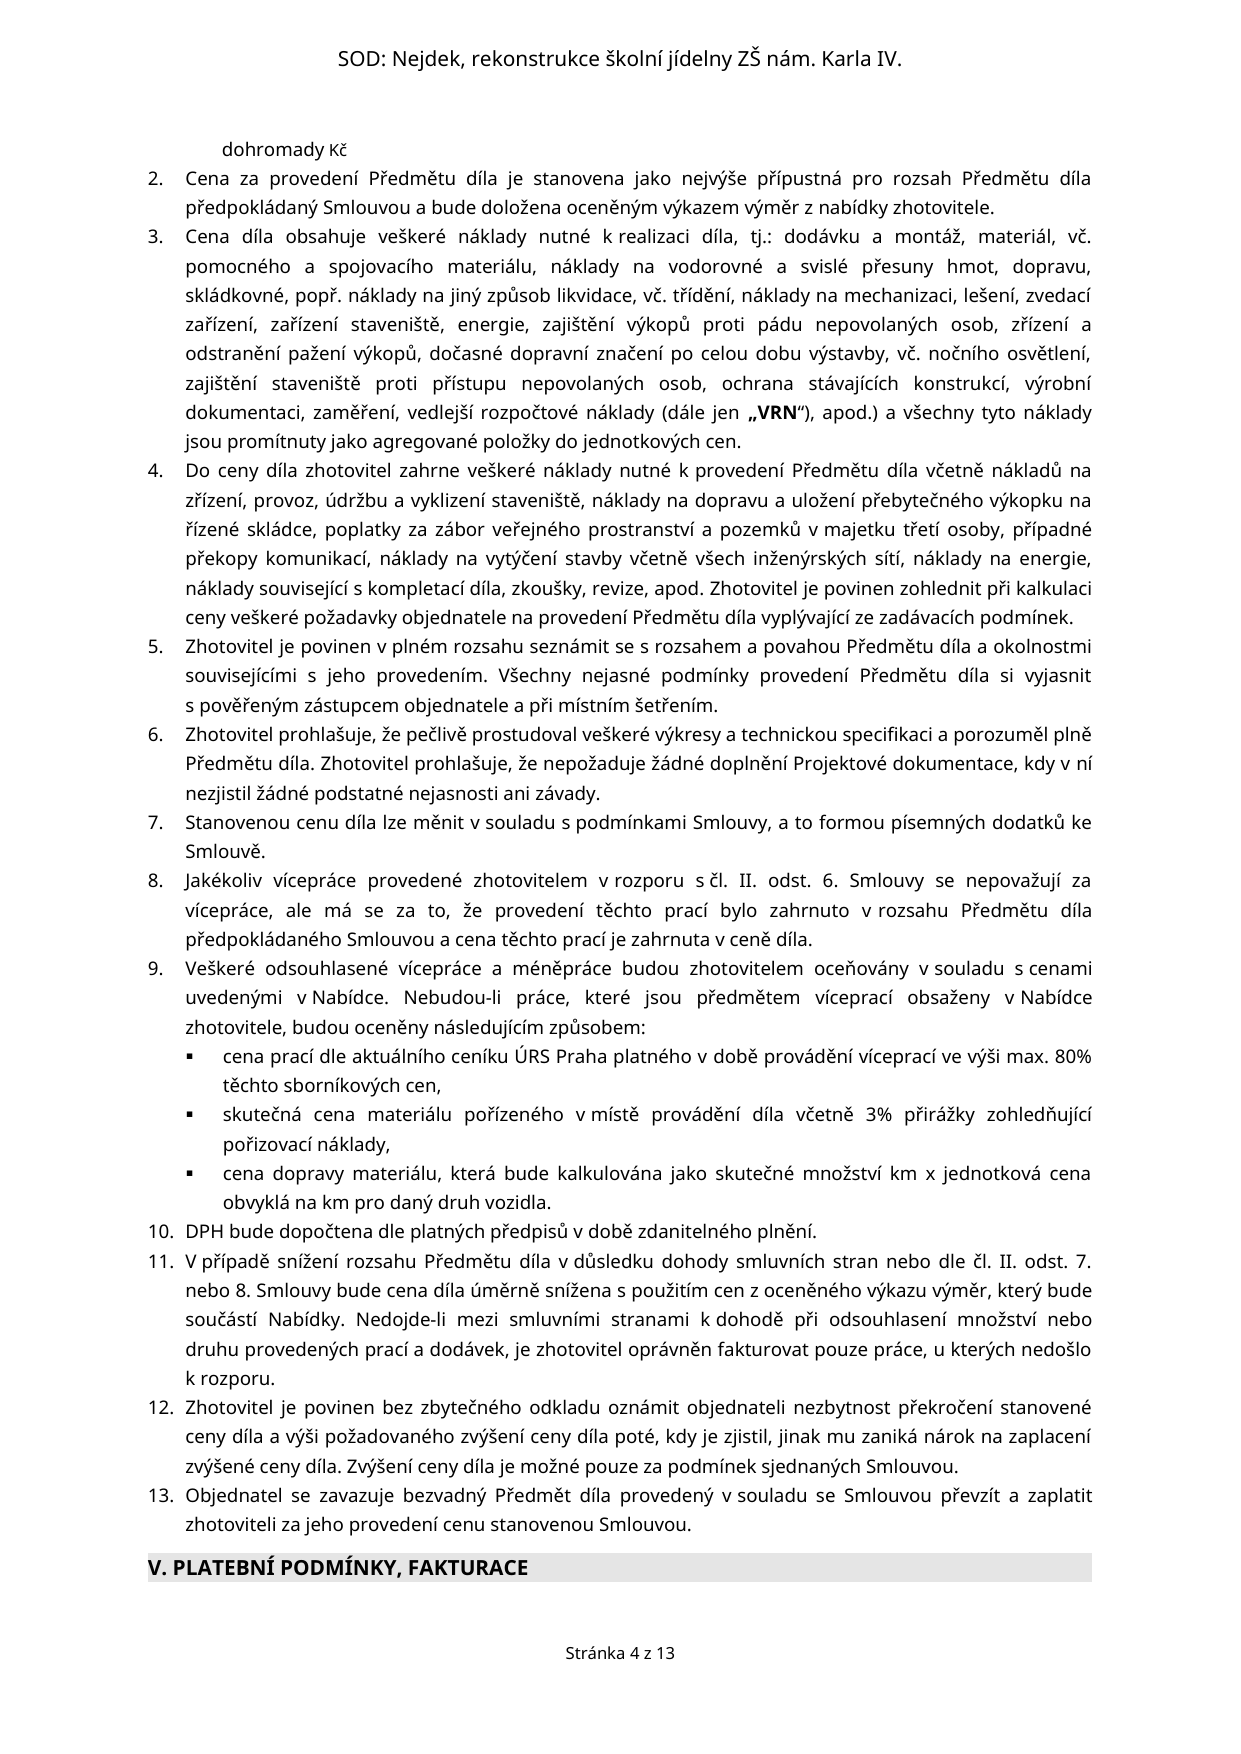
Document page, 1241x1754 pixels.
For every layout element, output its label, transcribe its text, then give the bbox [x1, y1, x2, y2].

list Veškeré odsouhlasené vícepráce a méněpráce budou zhotovitelem oceňovány v souladu s cenami uvedenými v Nabídce. Nebudou-li práce, které jsou předmětem víceprací obsaženy v Nabídce zhotovitele, budou oceněny následujícím způsobem: [148, 955, 1092, 1039]
list Jakékoliv vícepráce provedené zhotovitelem v rozporu s čl. II. odst. 6. Smlouvy se nepovažují za vícepráce, ale má se za to, že provedení těchto prací bylo zahrnuto v rozsahu Předmětu díla předpokládaného Smlouvou a cena těchto prací je zahrnuta v ceně díla. [148, 868, 1092, 952]
list cena dopravy materiálu, která bude kalkulována jako skutečné množství km x jednotková cena obvyklá na km pro daný druh vozidla. [185, 1160, 1092, 1215]
list Cena za provedení Předmětu díla je stanovena jako nejvýše přípustná pro rozsah Předmětu díla předpokládaný Smlouvou a bude doložena oceněným výkazem výměr z nabídky zhotovitele. [148, 165, 1092, 220]
list cena prací dle aktuálního ceníku ÚRS Praha platného v době provádění víceprací ve výši max. 80% těchto sborníkových cen, [185, 1043, 1092, 1098]
list skutečná cena materiálu pořízeného v místě provádění díla včetně 3% přirážky zohledňující pořizovací náklady, [185, 1102, 1092, 1157]
list Do ceny díla zhotovitel zahrne veškeré náklady nutné k provedení Předmětu díla včetně nákladů na zřízení, provoz, údržbu a vyklizení staveniště, náklady na dopravu a uložení přebytečného výkopku na řízené skládce, poplatky za zábor veřejného prostranství a pozemků v majetku třetí osoby, případné překopy komunikací, náklady na vytýčení stavby včetně všech inženýrských sítí, náklady na energie, náklady související s kompletací díla, zkoušky, revize, apod. Zhotovitel je povinen zohlednit při kalkulaci ceny veškeré požadavky objednatele na provedení Předmětu díla vyplývající ze zadávacích podmínek. [148, 458, 1092, 630]
list DPH bude dopočtena dle platných předpisů v době zdanitelného plnění. [148, 1219, 1092, 1244]
list Zhotovitel je povinen v plném rozsahu seznámit se s rozsahem a povahou Předmětu díla a okolnostmi souvisejícími s jeho provedením. Všechny nejasné podmínky provedení Předmětu díla si vyjasnit s pověřeným zástupcem objednatele a při místním šetřením. [148, 633, 1092, 717]
list Stanovenou cenu díla lze měnit v souladu s podmínkami Smlouvy, a to formou písemných dodatků ke Smlouvě. [148, 809, 1092, 864]
list Zhotovitel prohlašuje, že pečlivě prostudoval veškeré výkresy a technickou specifikaci a porozuměl plně Předmětu díla. Zhotovitel prohlašuje, že nepožaduje žádné doplnění Projektové dokumentace, kdy v ní nezjistil žádné podstatné nejasnosti ani závady. [148, 721, 1092, 805]
list V případě snížení rozsahu Předmětu díla v důsledku dohody smluvních stran nebo dle čl. II. odst. 7. nebo 8. Smlouvy bude cena díla úměrně snížena s použitím cen z oceněného výkazu výměr, který bude součástí Nabídky. Nedojde-li mezi smluvními stranami k dohodě při odsouhlasení množství nebo druhu provedených prací a dodávek, je zhotovitel oprávněn fakturovat pouze práce, u kterých nedošlo k rozporu. [148, 1248, 1092, 1391]
list Cena díla obsahuje veškeré náklady nutné k realizaci díla, tj.: dodávku a montáž, materiál, vč. pomocného a spojovacího materiálu, náklady na vodorovné a svislé přesuny hmot, dopravu, skládkovné, popř. náklady na jiný způsob likvidace, vč. třídění, náklady na mechanizaci, lešení, zvedací zařízení, zařízení staveniště, energie, zajištění výkopů proti pádu nepovolaných osob, zřízení a odstranění pažení výkopů, dočasné dopravní značení po celou dobu výstavby, vč. nočního osvětlení, zajištění staveniště proti přístupu nepovolaných osob, ochrana stávajících konstrukcí, výrobní dokumentaci, zaměření, vedlejší rozpočtové náklady (dále jen „VRN“), apod.) a všechny tyto náklady jsou promítnuty jako agregované položky do jednotkových cen. [148, 224, 1092, 454]
list Objednatel se zavazuje bezvadný Předmět díla provedený v souladu se Smlouvou převzít a zaplatit zhotoviteli za jeho provedení cenu stanovenou Smlouvou. [148, 1482, 1092, 1537]
text V. PLATEBNÍ PODMÍNKY, FAKTURACE [148, 1553, 1092, 1582]
list Zhotovitel je povinen bez zbytečného odkladu oznámit objednateli nezbytnost překročení stanovené ceny díla a výši požadovaného zvýšení ceny díla poté, kdy je zjistil, jinak mu zaniká nárok na zaplacení zvýšené ceny díla. Zvýšení ceny díla je možné pouze za podmínek sjednaných Smlouvou. [148, 1394, 1092, 1478]
text dohromady Kč [222, 136, 1092, 161]
